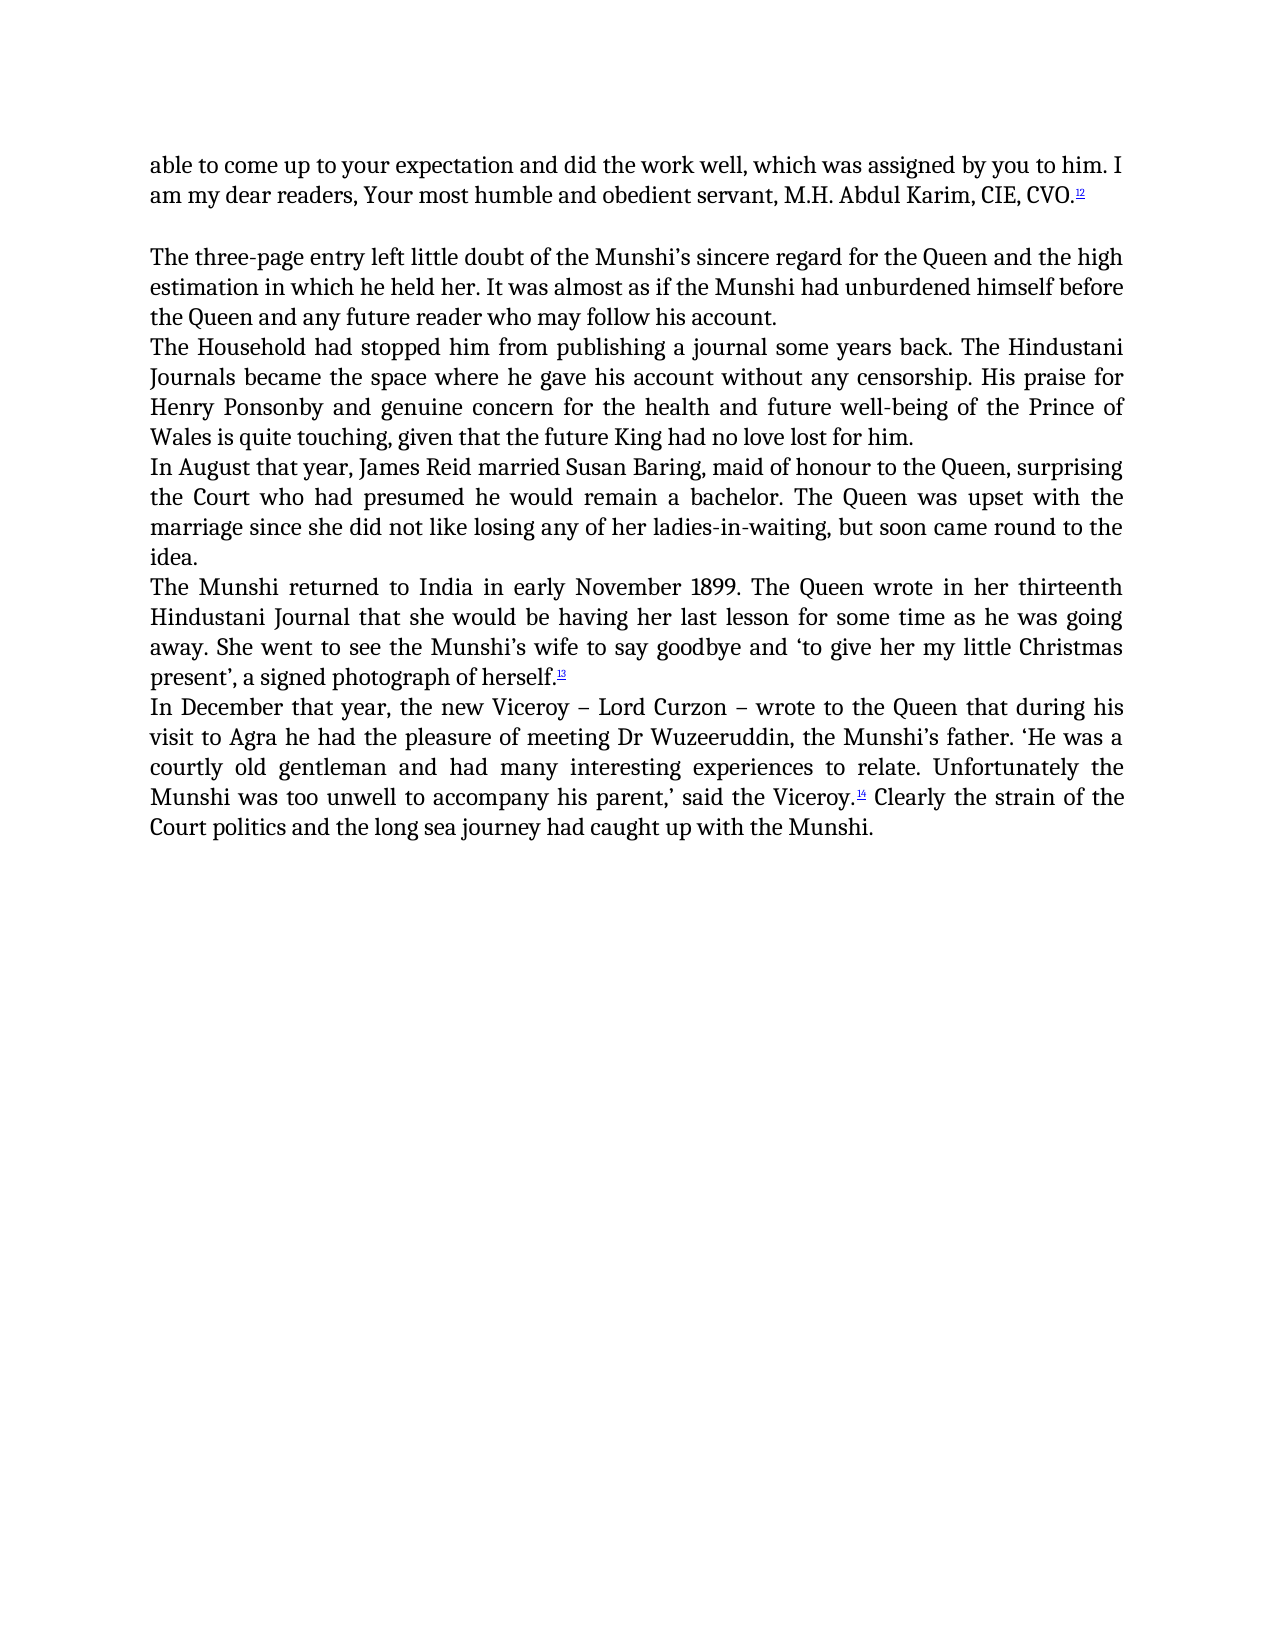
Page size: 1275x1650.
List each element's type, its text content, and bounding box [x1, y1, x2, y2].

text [150, 150, 1125, 210]
text In August that year, James Reid married Susan Baring, maid of honour to the Queen, surprising the Court who had presumed he would remain a bachelor. The Queen was upset with the marriage since she did not like losing any of her ladies-in-waiting, but soon came round to the idea. [150, 451, 1125, 571]
text The Munshi returned to India in early November 1899. The Queen wrote in her thirteenth Hindustani Journal that she would be having her last lesson for some time as he was going away. She went to see the Munshi’s wife to say goodbye and ‘to give her my little Christmas present’, a signed photograph of herself.13 [150, 571, 1125, 691]
text The three-page entry left little doubt of the Munshi’s sincere regard for the Queen and the high estimation in which he held her. It was almost as if the Munshi had unburdened himself before the Queen and any future reader who may follow his account. [150, 241, 1125, 331]
text The Household had stopped him from publishing a journal some years back. The Hindustani Journals became the space where he gave his account without any censorship. His praise for Henry Ponsonby and genuine concern for the health and future well-being of the Prince of Wales is quite touching, given that the future King had no love lost for him. [150, 331, 1125, 451]
text In December that year, the new Viceroy – Lord Curzon – wrote to the Queen that during his visit to Agra he had the pleasure of meeting Dr Wuzeeruddin, the Munshi’s father. ‘He was a courtly old gentleman and had many interesting experiences to relate. Unfortunately the Munshi was too unwell to accompany his parent,’ said the Viceroy.14 Clearly the strain of the Court politics and the long sea journey had caught up with the Munshi. [150, 691, 1125, 841]
